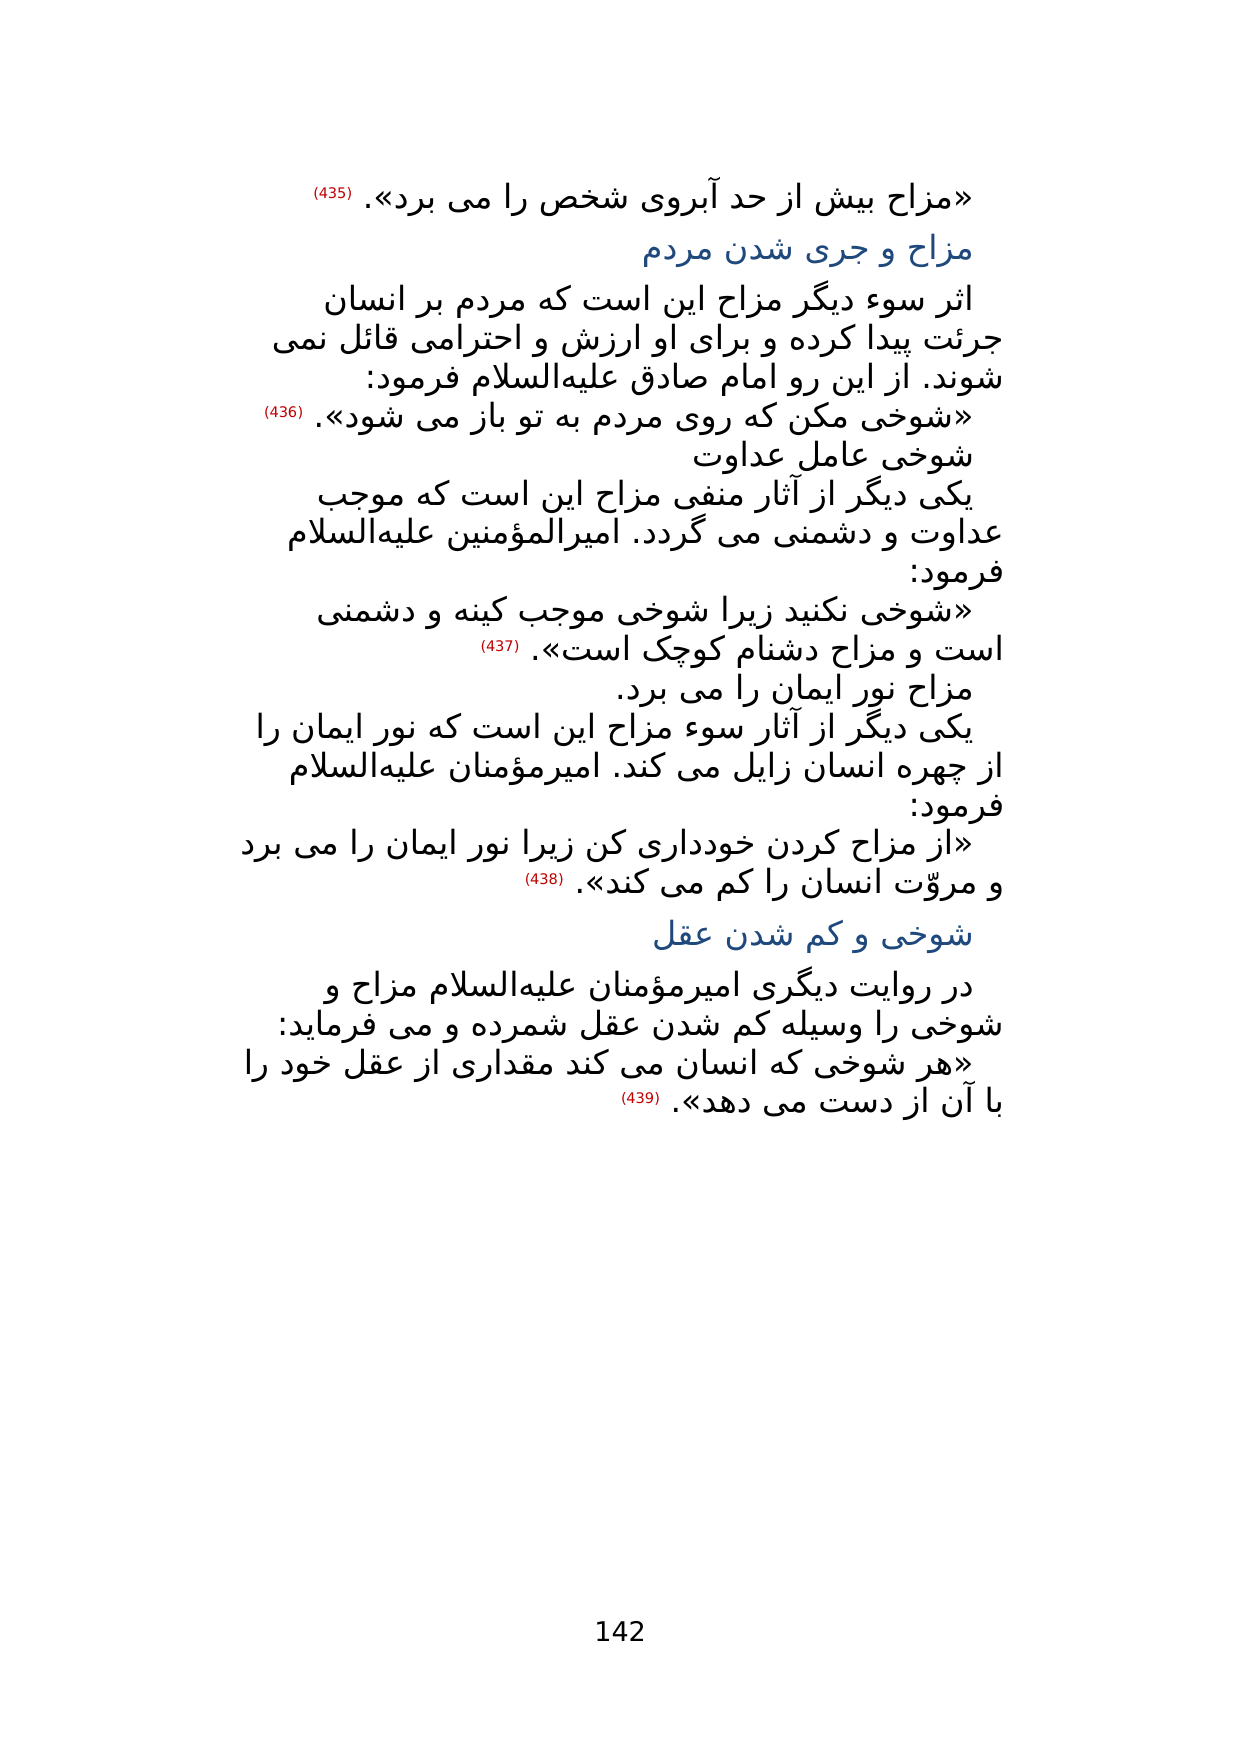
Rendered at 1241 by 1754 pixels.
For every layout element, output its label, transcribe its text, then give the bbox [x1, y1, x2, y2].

text «شوخی نکنید زیرا شوخی موجب کینه و دشمنی است و مزاح دشنام کوچک است». (437) [236, 591, 1004, 668]
subtitle مزاح و جری شدن مردم [236, 228, 1004, 267]
text یکی دیگر از آثار سوء مزاح این است که نور ایمان را از چهره انسان زایل می کند. امیرمؤمنان عليه‌السلام فرمود: [236, 707, 1004, 824]
text یکی دیگر از آثار منفی مزاح این است که موجب عداوت و دشمنی می گردد. امیرالمؤمنین عليه‌السلام فرمود: [236, 474, 1004, 591]
text «مزاح بیش از حد آبروی شخص را می برد». (435) [236, 177, 1004, 216]
text «هر شوخی که انسان می کند مقداری از عقل خود را با آن از دست می دهد». (439) [236, 1043, 1004, 1121]
text «از مزاح کردن خودداری کن زیرا نور ایمان را می برد و مروّت انسان را کم می کند». (438) [236, 824, 1004, 902]
text شوخی عامل عداوت [236, 435, 1004, 474]
text اثر سوء دیگر مزاح این است که مردم بر انسان جرئت پیدا کرده و برای او ارزش و احترامی قائل نمی شوند. از این رو امام صادق عليه‌السلام فرمود: [236, 280, 1004, 396]
text «شوخی مکن که روی مردم به تو باز می شود». (436) [236, 396, 1004, 435]
text در روایت دیگری امیرمؤمنان عليه‌السلام مزاح و شوخی را وسیله کم شدن عقل شمرده و می فرماید: [236, 965, 1004, 1043]
subtitle شوخی و کم شدن عقل [236, 914, 1004, 953]
text مزاح نور ایمان را می برد. [236, 668, 1004, 707]
